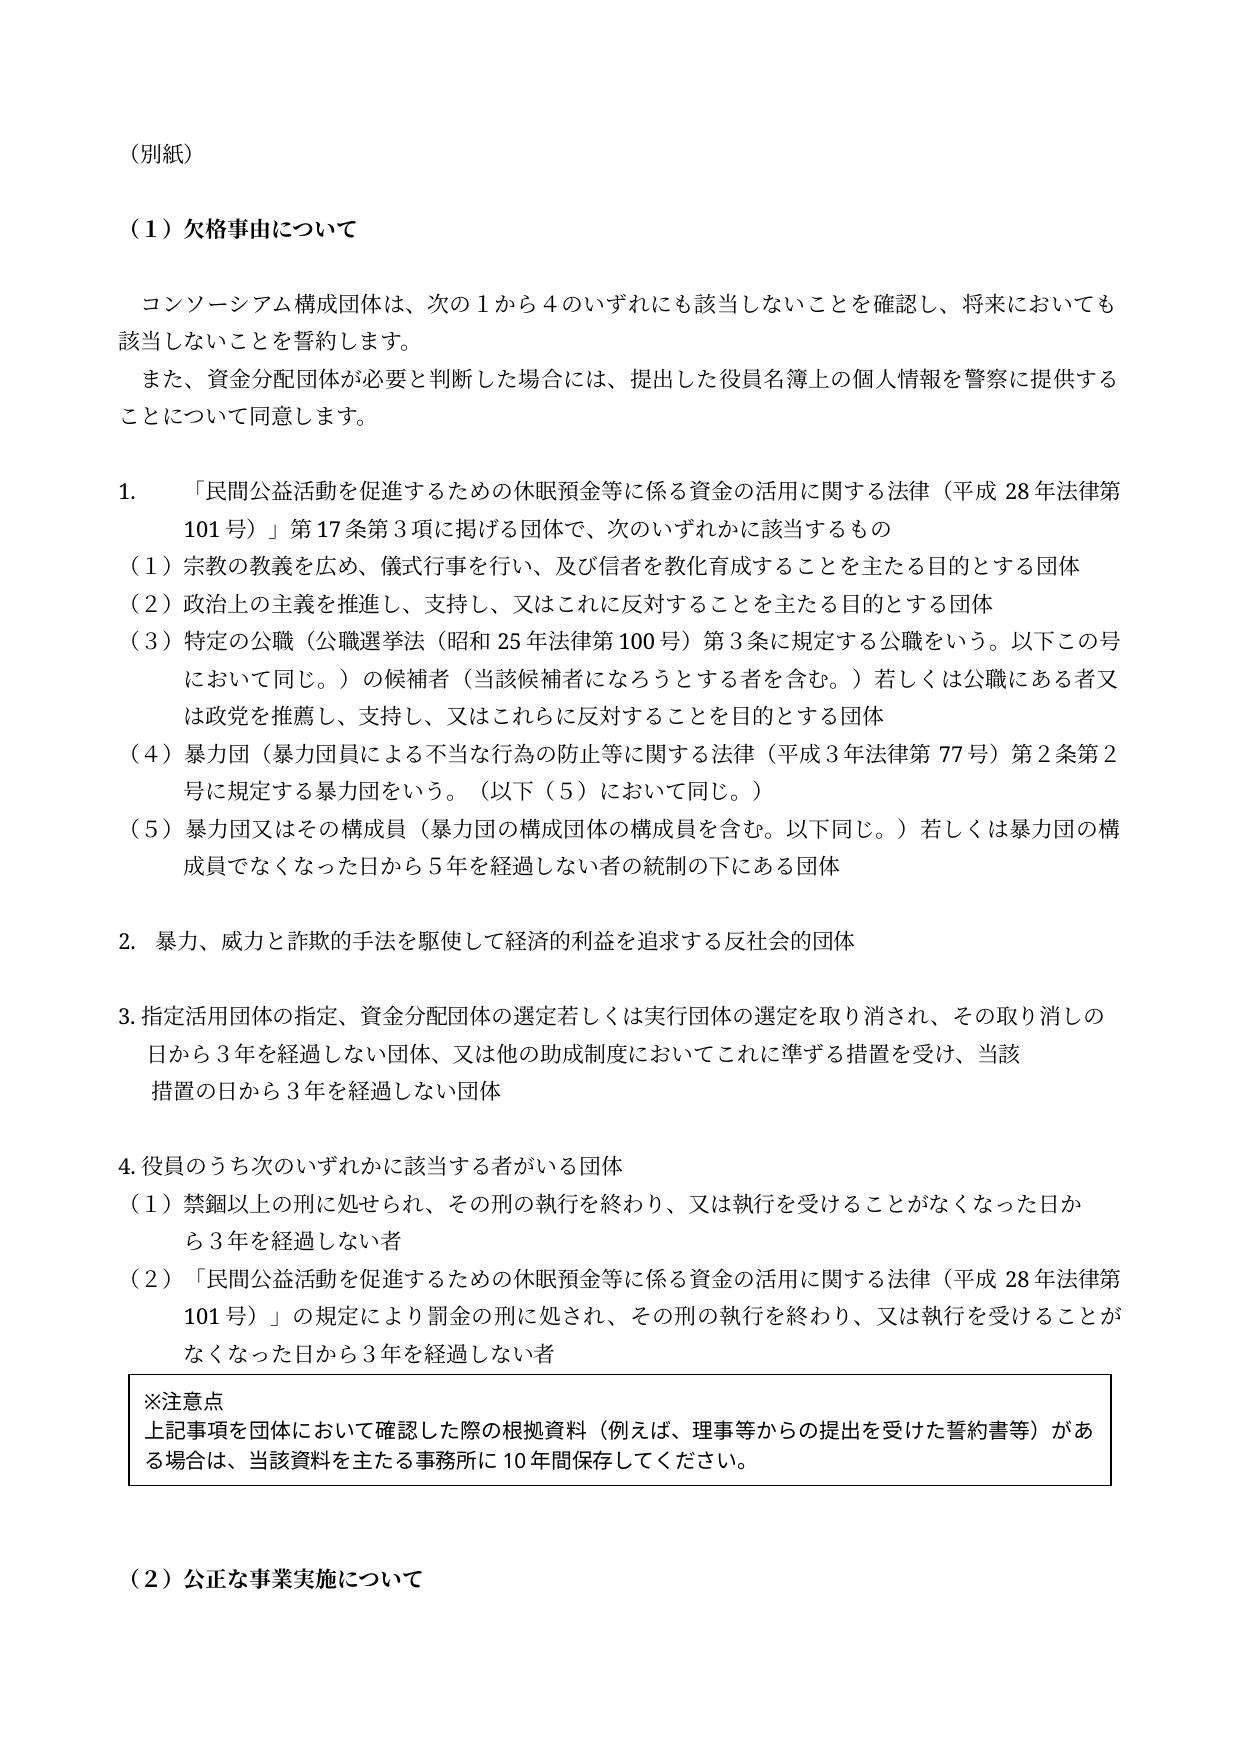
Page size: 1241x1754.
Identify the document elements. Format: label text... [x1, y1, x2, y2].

text （５）暴力団又はその構成員（暴力団の構成団体の構成員を含む。以下同じ。）若しくは暴力団の構成員でなくなった日から５年を経過しない者の統制の下にある団体 [118, 809, 1122, 884]
text 4. 役員のうち次のいずれかに該当する者がいる団体 [118, 1147, 1122, 1184]
text （４）暴力団（暴力団員による不当な行為の防止等に関する法律（平成３年法律第77号）第２条第２号に規定する暴力団をいう。（以下（５）において同じ。） [118, 734, 1122, 809]
text （２）政治上の主義を推進し、支持し、又はこれに反対することを主たる目的とする団体 [118, 584, 1122, 622]
text （３）特定の公職（公職選挙法（昭和25年法律第100号）第３条に規定する公職をいう。以下この号において同じ。）の候補者（当該候補者になろうとする者を含む。）若しくは公職にある者又は政党を推薦し、支持し、又はこれらに反対することを目的とする団体 [118, 622, 1122, 734]
text （１）禁錮以上の刑に処せられ、その刑の執行を終わり、又は執行を受けることがなくなった日か [118, 1184, 1122, 1222]
text （１）欠格事由について [118, 209, 1122, 247]
text （２）公正な事業実施について [118, 1559, 1122, 1597]
text （１）宗教の教義を広め、儀式行事を行い、及び信者を教化育成することを主たる目的とする団体 [118, 547, 1122, 584]
text 3. 指定活用団体の指定、資金分配団体の選定若しくは実行団体の選定を取り消され、その取り消しの日から３年を経過しない団体、又は他の助成制度においてこれに準ずる措置を受け、当該 [118, 997, 1122, 1072]
text 措置の日から３年を経過しない団体 [118, 1072, 1122, 1109]
text コンソーシアム構成団体は、次の１から４のいずれにも該当しないことを確認し、将来においても該当しないことを誓約します。 [118, 284, 1122, 359]
list 「民間公益活動を促進するための休眠預金等に係る資金の活用に関する法律（平成28年法律第101号）」第17条第３項に掲げる団体で、次のいずれかに該当するもの [118, 472, 1122, 547]
list 暴力、威力と詐欺的手法を駆使して経済的利益を追求する反社会的団体 [118, 922, 1122, 959]
text また、資金分配団体が必要と判断した場合には、提出した役員名簿上の個人情報を警察に提供することについて同意します。 [118, 359, 1122, 434]
text （別紙） [118, 134, 1122, 172]
text ら３年を経過しない者 [118, 1222, 1122, 1259]
text （２）「民間公益活動を促進するための休眠預金等に係る資金の活用に関する法律（平成28年法律第101号）」の規定により罰金の刑に処され、その刑の執行を終わり、又は執行を受けることがなくなった日から３年を経過しない者 [118, 1259, 1122, 1372]
